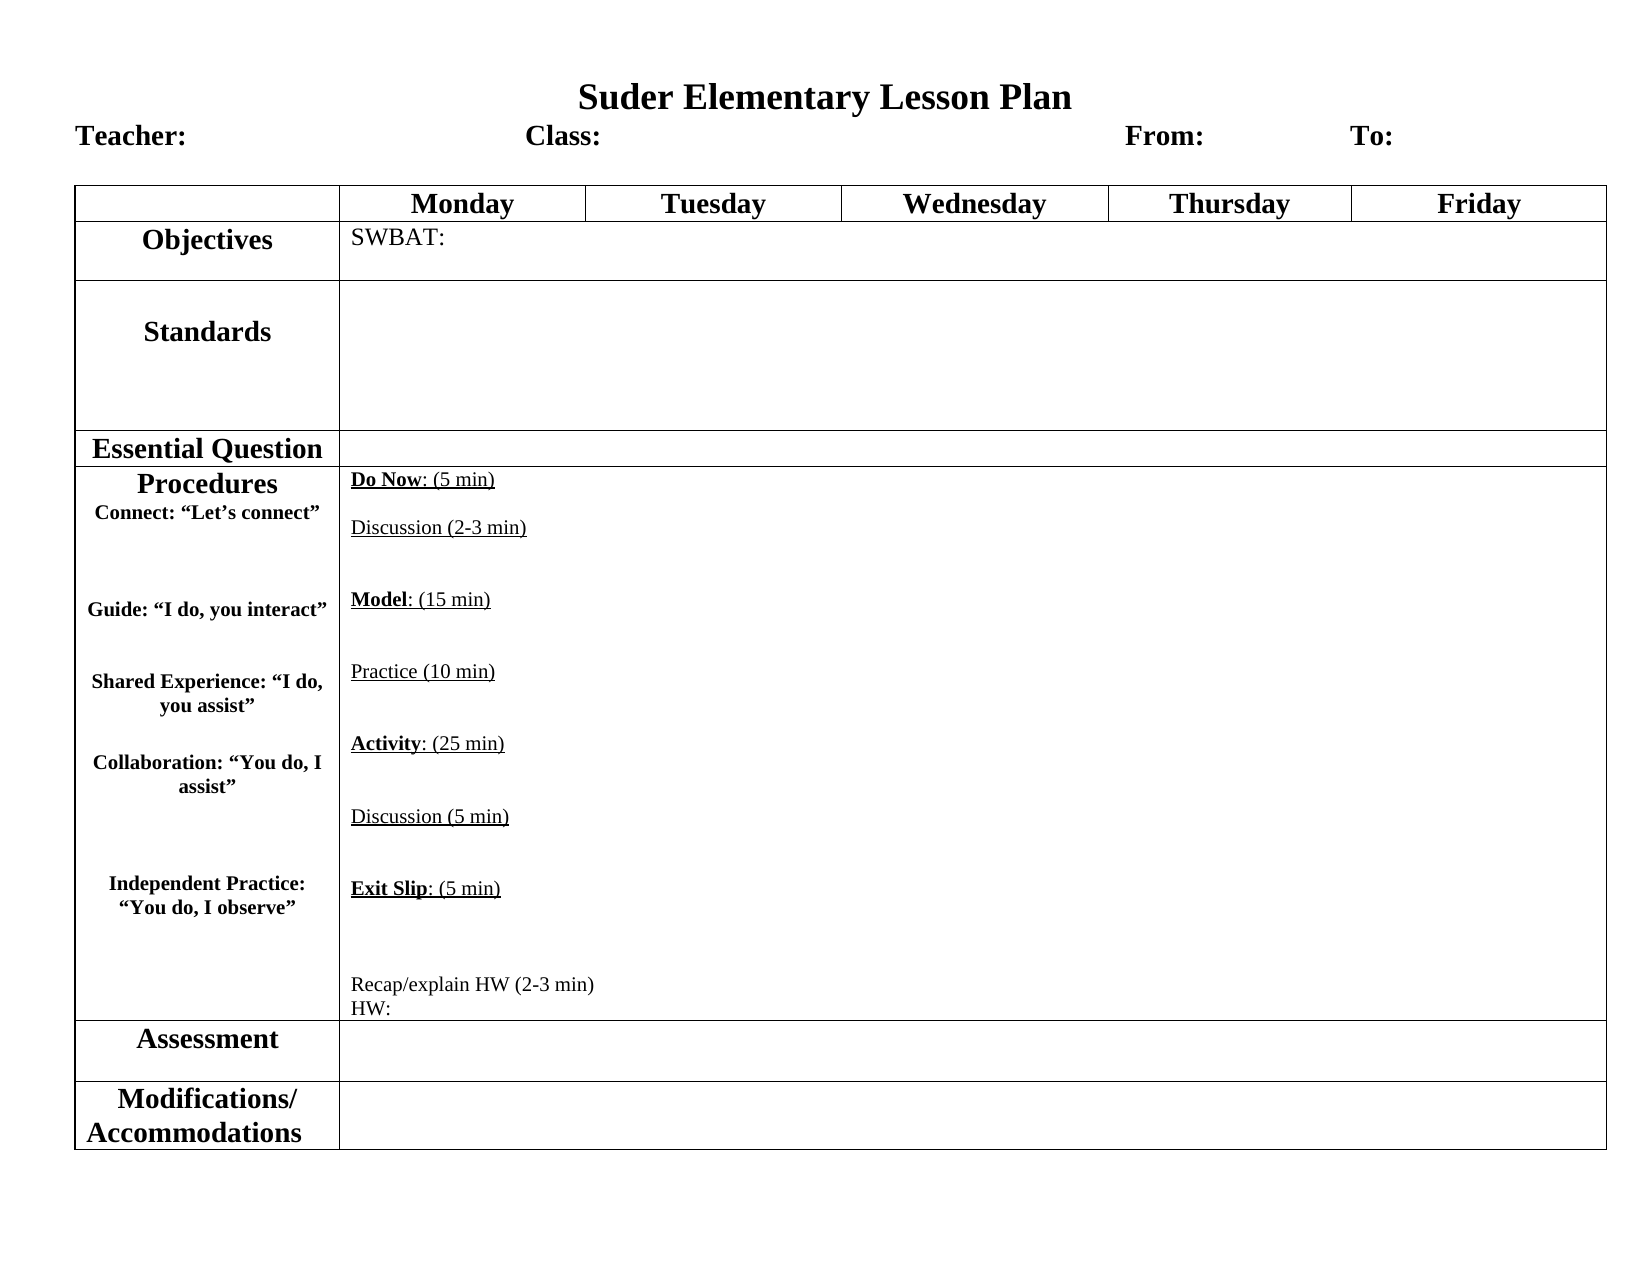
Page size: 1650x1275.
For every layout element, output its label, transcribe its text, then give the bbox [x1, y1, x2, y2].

table_cell [340, 431, 1606, 466]
table_cell Do Now: (5 min) Discussion (2-3 min) Model: (15 min) Practice (10 min) Activity: (25 min) Discussion (5 min) Exit Slip: (5 min) Recap/explain HW (2-3 min) HW: [340, 467, 1606, 1020]
table_cell Procedures Connect: “Let’s connect” Guide: “I do, you interact” Shared Experience: “I do, you assist” Collaboration: “You do, I assist” Independent Practice: “You do, I observe” [76, 467, 339, 1020]
table_cell Essential Question [76, 431, 339, 466]
table_cell SWBAT: [340, 222, 1606, 280]
table_cell [340, 281, 1606, 430]
table_header [76, 186, 339, 221]
table_header Monday [340, 186, 585, 221]
table_header Tuesday [586, 186, 841, 221]
text Suder Elementary Lesson Plan [75, 75, 1575, 118]
table_cell Objectives [76, 222, 339, 280]
table_header Thursday [1109, 186, 1351, 221]
table_header Friday [1352, 186, 1606, 221]
table_cell Assessment [76, 1021, 339, 1081]
table_header Wednesday [842, 186, 1108, 221]
text Teacher: Class: From: To: [75, 118, 1575, 152]
table_cell Modifications/ Accommodations [76, 1082, 339, 1149]
table_cell Standards [76, 281, 339, 430]
table_cell [340, 1021, 1606, 1081]
table_cell [340, 1082, 1606, 1149]
